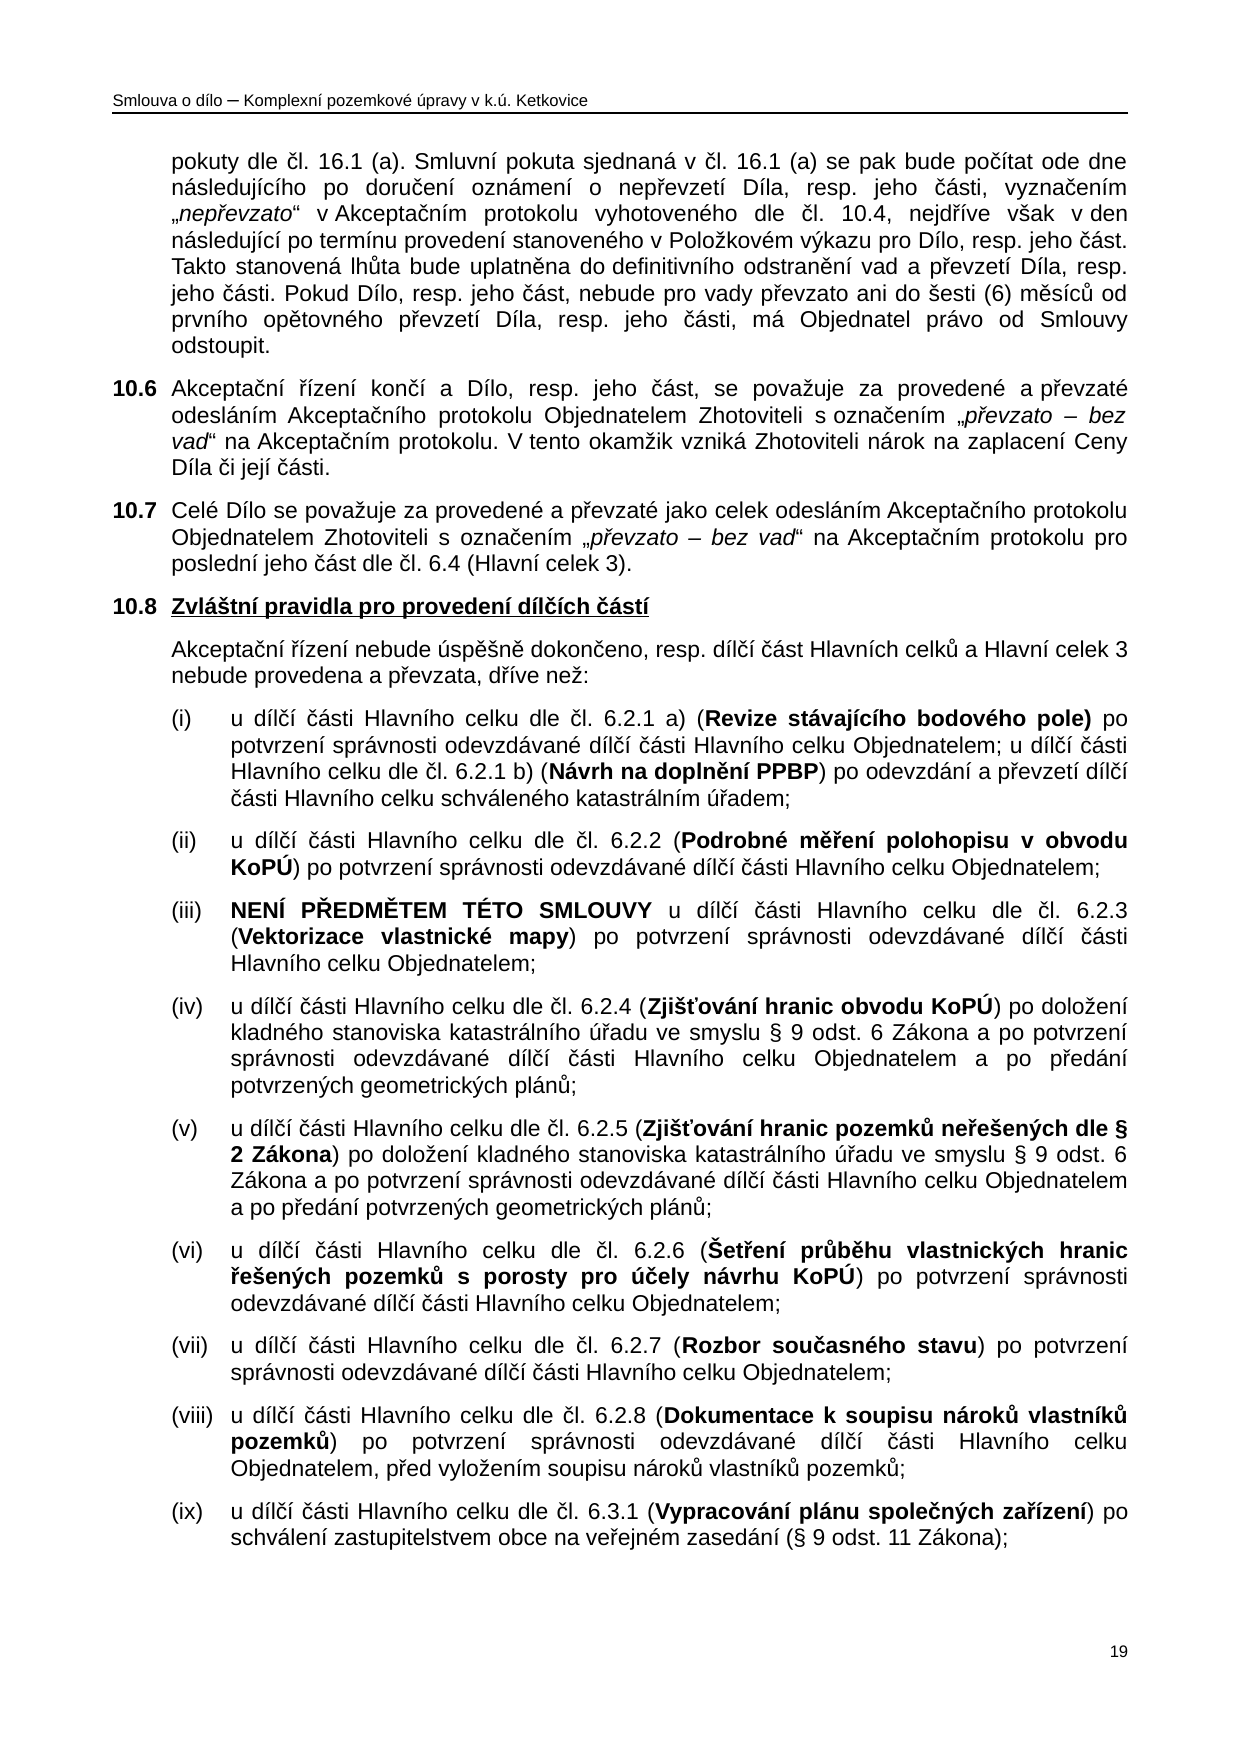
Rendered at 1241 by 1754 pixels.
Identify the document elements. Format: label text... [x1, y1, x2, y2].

text Akceptační řízení končí a Dílo, resp. jeho část, se považuje za provedené a převzaté odesláním Akceptačního protokolu Objednatelem Zhotoviteli s označením „převzato – bez vad“ na Akceptačním protokolu. V tento okamžik vzniká Zhotoviteli nárok na zaplacení Ceny Díla či její části. [112, 375, 1128, 481]
text Celé Dílo se považuje za provedené a převzaté jako celek odesláním Akceptačního protokolu Objednatelem Zhotoviteli s označením „převzato – bez vad“ na Akceptačním protokolu pro poslední jeho část dle čl. 6.4 (Hlavní celek 3). [112, 497, 1128, 576]
list u dílčí části Hlavního celku dle čl. 6.2.4 (Zjišťování hranic obvodu KoPÚ) po doložení kladného stanoviska katastrálního úřadu ve smyslu § 9 odst. 6 Zákona a po potvrzení správnosti odevzdávané dílčí části Hlavního celku Objednatelem a po předání potvrzených geometrických plánů; [171, 993, 1128, 1098]
list Akceptační řízení nebude úspěšně dokončeno, resp. dílčí část Hlavních celků a Hlavní celek 3 nebude provedena a převzata, dříve než: [171, 636, 1128, 689]
list NENÍ PŘEDMĚTEM TÉTO SMLOUVY u dílčí části Hlavního celku dle čl. 6.2.3 (Vektorizace vlastnické mapy) po potvrzení správnosti odevzdávané dílčí části Hlavního celku Objednatelem; [171, 897, 1128, 976]
list u dílčí části Hlavního celku dle čl. 6.3.1 (Vypracování plánu společných zařízení) po schválení zastupitelstvem obce na veřejném zasedání (§ 9 odst. 11 Zákona); [171, 1498, 1128, 1550]
list u dílčí části Hlavního celku dle čl. 6.2.1 a) (Revize stávajícího bodového pole) po potvrzení správnosti odevzdávané dílčí části Hlavního celku Objednatelem; u dílčí části Hlavního celku dle čl. 6.2.1 b) (Návrh na doplnění PPBP) po odevzdání a převzetí dílčí části Hlavního celku schváleného katastrálním úřadem; [171, 705, 1128, 811]
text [112, 148, 1128, 358]
list u dílčí části Hlavního celku dle čl. 6.2.5 (Zjišťování hranic pozemků neřešených dle § 2 Zákona) po doložení kladného stanoviska katastrálního úřadu ve smyslu § 9 odst. 6 Zákona a po potvrzení správnosti odevzdávané dílčí části Hlavního celku Objednatelem a po předání potvrzených geometrických plánů; [171, 1115, 1128, 1220]
text Zvláštní pravidla pro provedení dílčích částí [112, 593, 1128, 619]
list u dílčí části Hlavního celku dle čl. 6.2.2 (Podrobné měření polohopisu v obvodu KoPÚ) po potvrzení správnosti odevzdávané dílčí části Hlavního celku Objednatelem; [171, 827, 1128, 880]
list u dílčí části Hlavního celku dle čl. 6.2.7 (Rozbor současného stavu) po potvrzení správnosti odevzdávané dílčí části Hlavního celku Objednatelem; [171, 1332, 1128, 1385]
list u dílčí části Hlavního celku dle čl. 6.2.6 (Šetření průběhu vlastnických hranic řešených pozemků s porosty pro účely návrhu KoPÚ) po potvrzení správnosti odevzdávané dílčí části Hlavního celku Objednatelem; [171, 1237, 1128, 1316]
list u dílčí části Hlavního celku dle čl. 6.2.8 (Dokumentace k soupisu nároků vlastníků pozemků) po potvrzení správnosti odevzdávané dílčí části Hlavního celku Objednatelem, před vyložením soupisu nároků vlastníků pozemků; [171, 1402, 1128, 1481]
